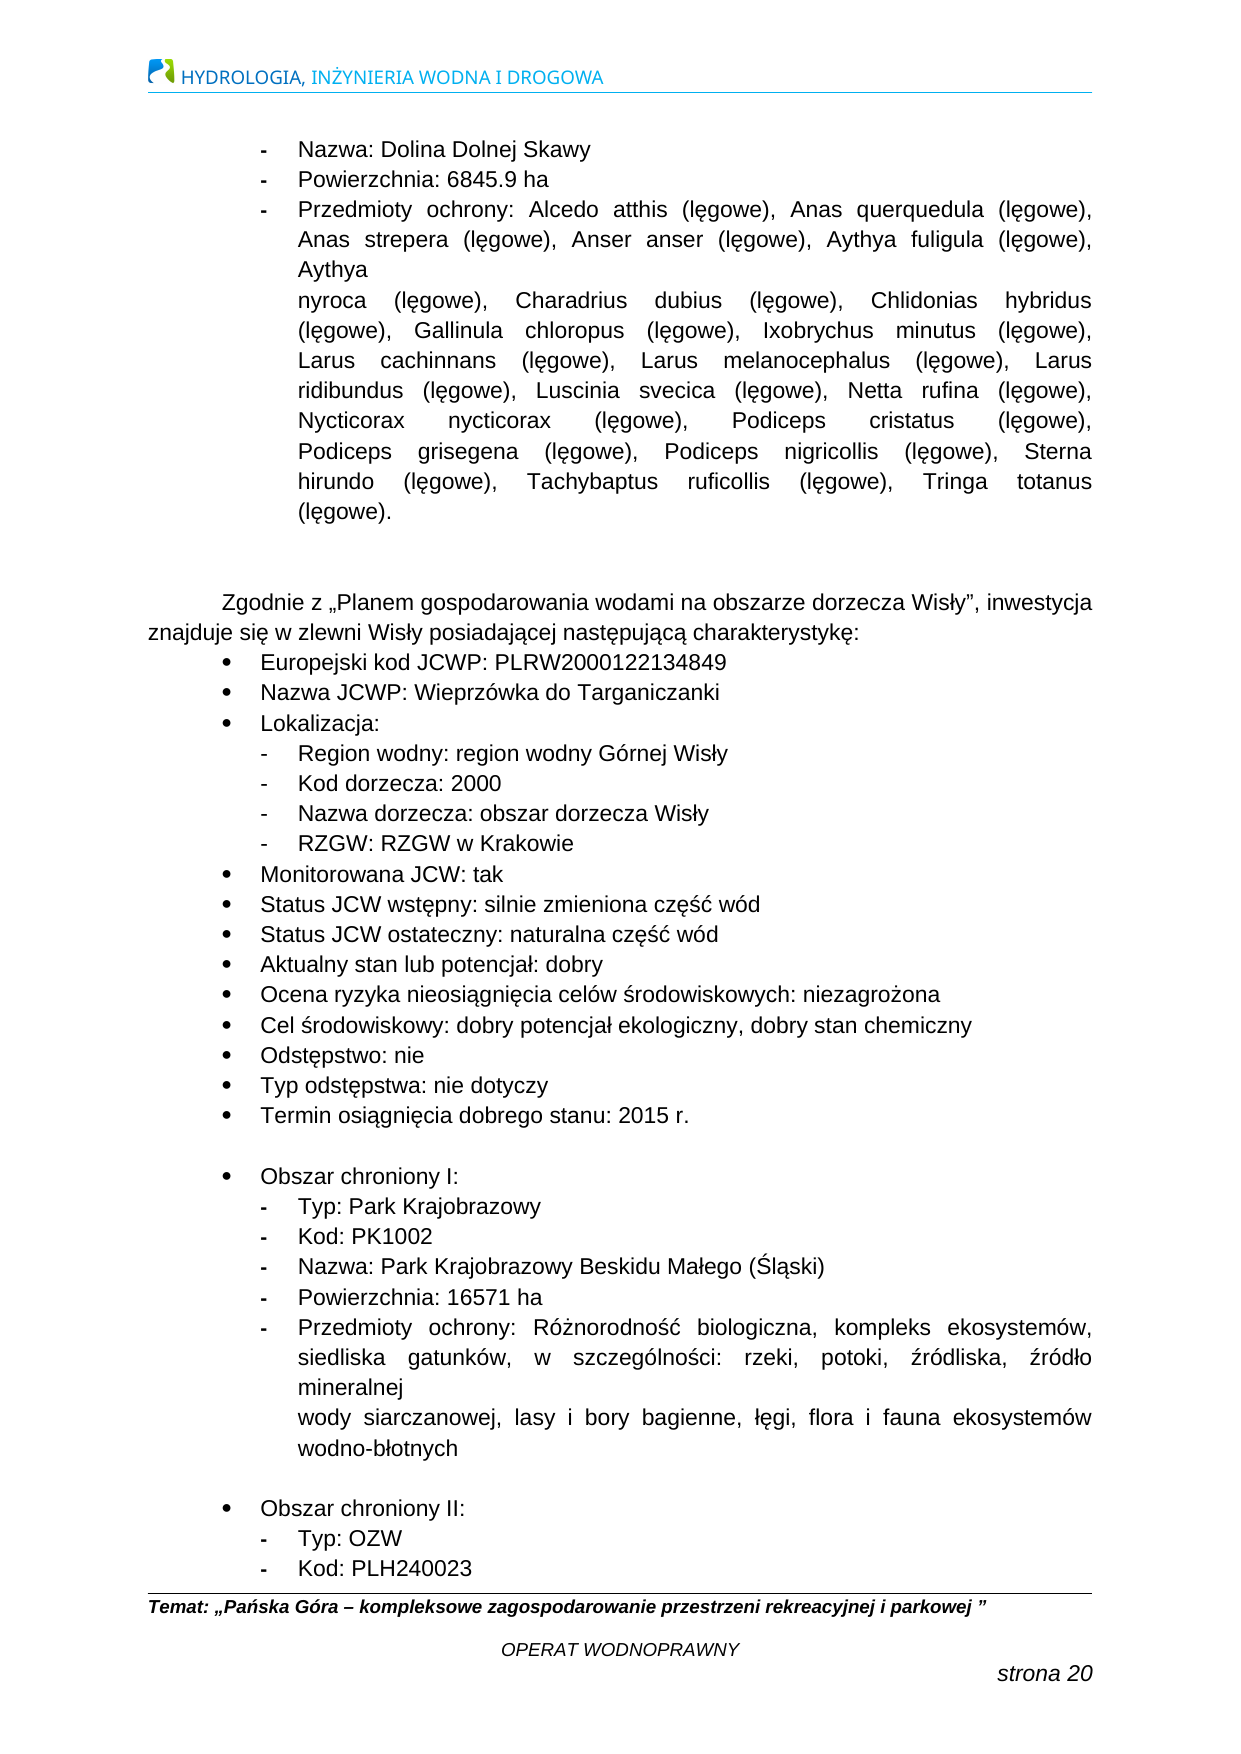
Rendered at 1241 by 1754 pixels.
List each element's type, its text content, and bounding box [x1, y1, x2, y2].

list Odstępstwo: nie [223, 1042, 1092, 1068]
list Przedmioty ochrony: Różnorodność biologiczna, kompleks ekosystemów, siedliska gatunków, w szczególności: rzeki, potoki, źródliska, źródło mineralnej wody siarczanowej, lasy i bory bagienne, łęgi, flora i fauna ekosystemów wodno-błotnych [260, 1314, 1092, 1461]
list Monitorowana JCW: tak [223, 861, 1092, 887]
list Nazwa JCWP: Wieprzówka do Targaniczanki [223, 679, 1092, 706]
list Nazwa dorzecza: obszar dorzecza Wisły [260, 800, 1092, 827]
list Nazwa: Dolina Dolnej Skawy [260, 136, 1092, 162]
picture [147, 59, 176, 84]
list Cel środowiskowy: dobry potencjał ekologiczny, dobry stan chemiczny [223, 1012, 1092, 1038]
list Typ: OZW [260, 1525, 1092, 1552]
list Region wodny: region wodny Górnej Wisły [260, 740, 1092, 766]
list Aktualny stan lub potencjał: dobry [223, 951, 1092, 978]
list Typ odstępstwa: nie dotyczy [223, 1072, 1092, 1098]
list Kod: PK1002 [260, 1223, 1092, 1249]
list Status JCW wstępny: silnie zmieniona część wód [223, 891, 1092, 917]
list Termin osiągnięcia dobrego stanu: 2015 r. [223, 1102, 1092, 1129]
list RZGW: RZGW w Krakowie [260, 830, 1092, 857]
list Obszar chroniony I: [223, 1163, 1092, 1189]
list Powierzchnia: 16571 ha [260, 1283, 1092, 1310]
list Kod: PLH240023 [260, 1555, 1092, 1582]
list Obszar chroniony II: [223, 1495, 1092, 1521]
list Status JCW ostateczny: naturalna część wód [223, 921, 1092, 947]
text Zgodnie z „Planem gospodarowania wodami na obszarze dorzecza Wisły”, inwestycja znajduje się w zlewni Wisły posiadającej następującą charakterystykę: [148, 589, 1092, 645]
list Lokalizacja: [223, 709, 1092, 736]
list Typ: Park Krajobrazowy [260, 1193, 1092, 1219]
list Powierzchnia: 6845.9 ha [260, 166, 1092, 192]
list Nazwa: Park Krajobrazowy Beskidu Małego (Śląski) [260, 1253, 1092, 1280]
list Europejski kod JCWP: PLRW2000122134849 [223, 649, 1092, 676]
list Przedmioty ochrony: Alcedo atthis (lęgowe), Anas querquedula (lęgowe), Anas strepera (lęgowe), Anser anser (lęgowe), Aythya fuligula (lęgowe), Aythya nyroca (lęgowe), Charadrius dubius (lęgowe), Chlidonias hybridus (lęgowe), Gallinula chloropus (lęgowe), Ixobrychus minutus (lęgowe), Larus cachinnans (lęgowe), Larus melanocephalus (lęgowe), Larus ridibundus (lęgowe), Luscinia svecica (lęgowe), Netta rufina (lęgowe), Nycticorax nycticorax (lęgowe), Podiceps cristatus (lęgowe), Podiceps grisegena (lęgowe), Podiceps nigricollis (lęgowe), Sterna hirundo (lęgowe), Tachybaptus ruficollis (lęgowe), Tringa totanus (lęgowe). [260, 196, 1092, 524]
list Ocena ryzyka nieosiągnięcia celów środowiskowych: niezagrożona [223, 981, 1092, 1008]
list Kod dorzecza: 2000 [260, 770, 1092, 796]
